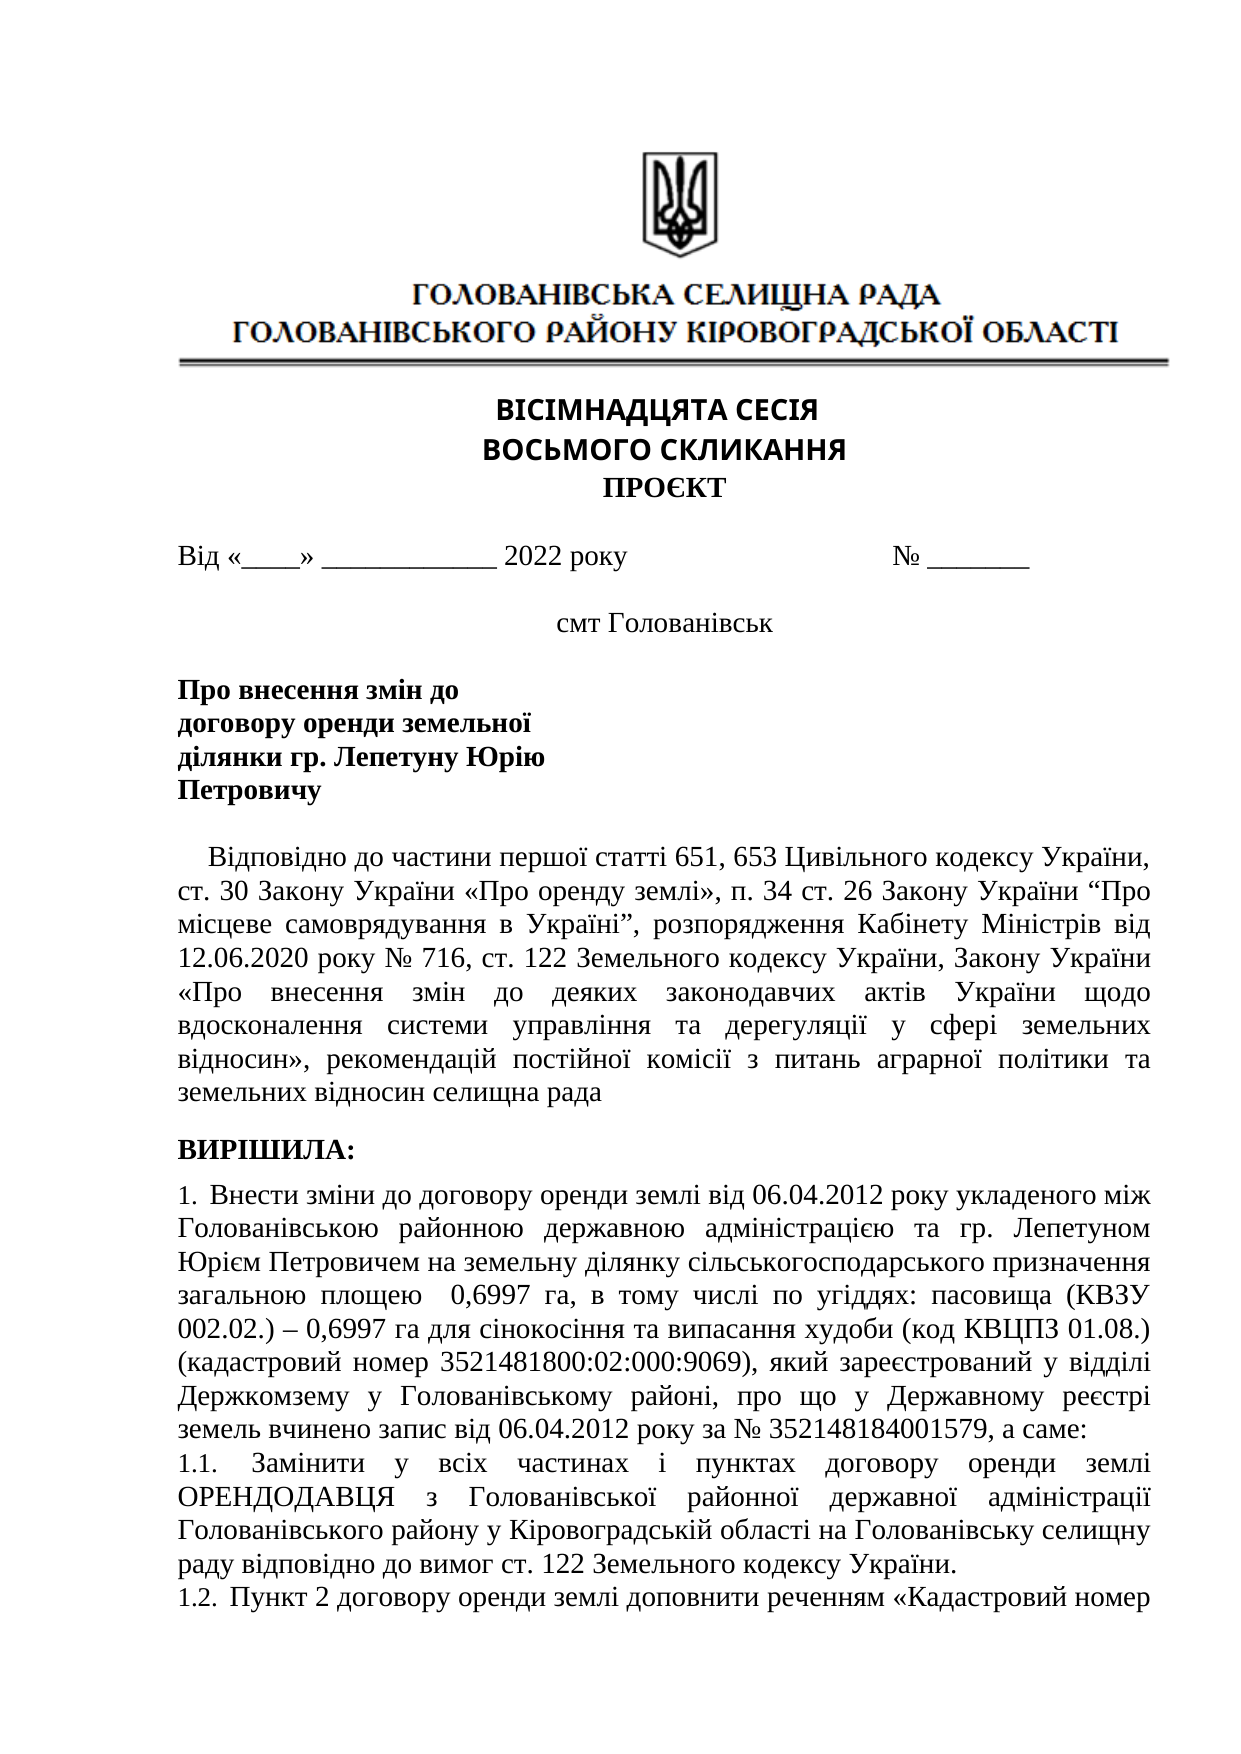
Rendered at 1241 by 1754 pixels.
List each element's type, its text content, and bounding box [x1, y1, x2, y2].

text договору оренди земельної [177, 705, 1152, 739]
table_header ВІСІМНАДЦЯТА СЕСІЯ [166, 389, 1163, 430]
table_cell ВОСЬМОГО СКЛИКАННЯ [166, 430, 1163, 471]
text Про внесення змін до [177, 672, 1152, 705]
picture [177, 151, 1171, 377]
text Відповідно до частини першої статті 651, 653 Цивільного кодексу України, ст. 30 Закону України «Про оренду землі», п. 34 ст. 26 Закону України “Про місцеве самоврядування в Україні”, розпорядження Кабінету Міністрів від 12.06.2020 року № 716, ст. 122 Земельного кодексу України, Закону України «Про внесення змін до деяких законодавчих актів України щодо вдосконалення системи управління та дерегуляції у сфері земельних відносин», рекомендацій постійної комісії з питань аграрної політики та земельних відносин селищна рада [177, 839, 1152, 1108]
list Внести зміни до договору оренди землі від 06.04.2012 року укладеного між Голованівською районною державною адміністрацією та гр. Лепетуном Юрієм Петровичем на земельну ділянку сільськогосподарського призначення загальною площею , в тому числі по угіддях: пасовища (КВЗУ 002.02.) – для сінокосіння та випасання худоби (код КВЦПЗ 01.08.) (кадастровий номер 3521481800:02:000:9069), який зареєстрований у відділі Держкомзему у Голованівському районі, про що у Державному реєстрі земель вчинено запис від 06.04.2012 року за № 352148184001579, а саме: [177, 1177, 1152, 1446]
text ділянки гр. Лепетуну Юрію [177, 739, 1152, 772]
text ВИРІШИЛА: [177, 1140, 1152, 1165]
text смт Голованівськ [177, 605, 1152, 638]
text ПРОЄКТ [177, 471, 1152, 504]
text Від «____» ____________ 2022 року № _______ [177, 538, 1152, 571]
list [177, 1580, 1152, 1613]
text Петровичу [177, 772, 1152, 806]
list Замінити у всіх частинах і пунктах договору оренди землі ОРЕНДОДАВЦЯ з Голованівської районної державної адміністрації Голованівського району у Кіровоградській області на Голованівську селищну раду відповідно до вимог ст. 122 Земельного кодексу України. [177, 1446, 1152, 1580]
